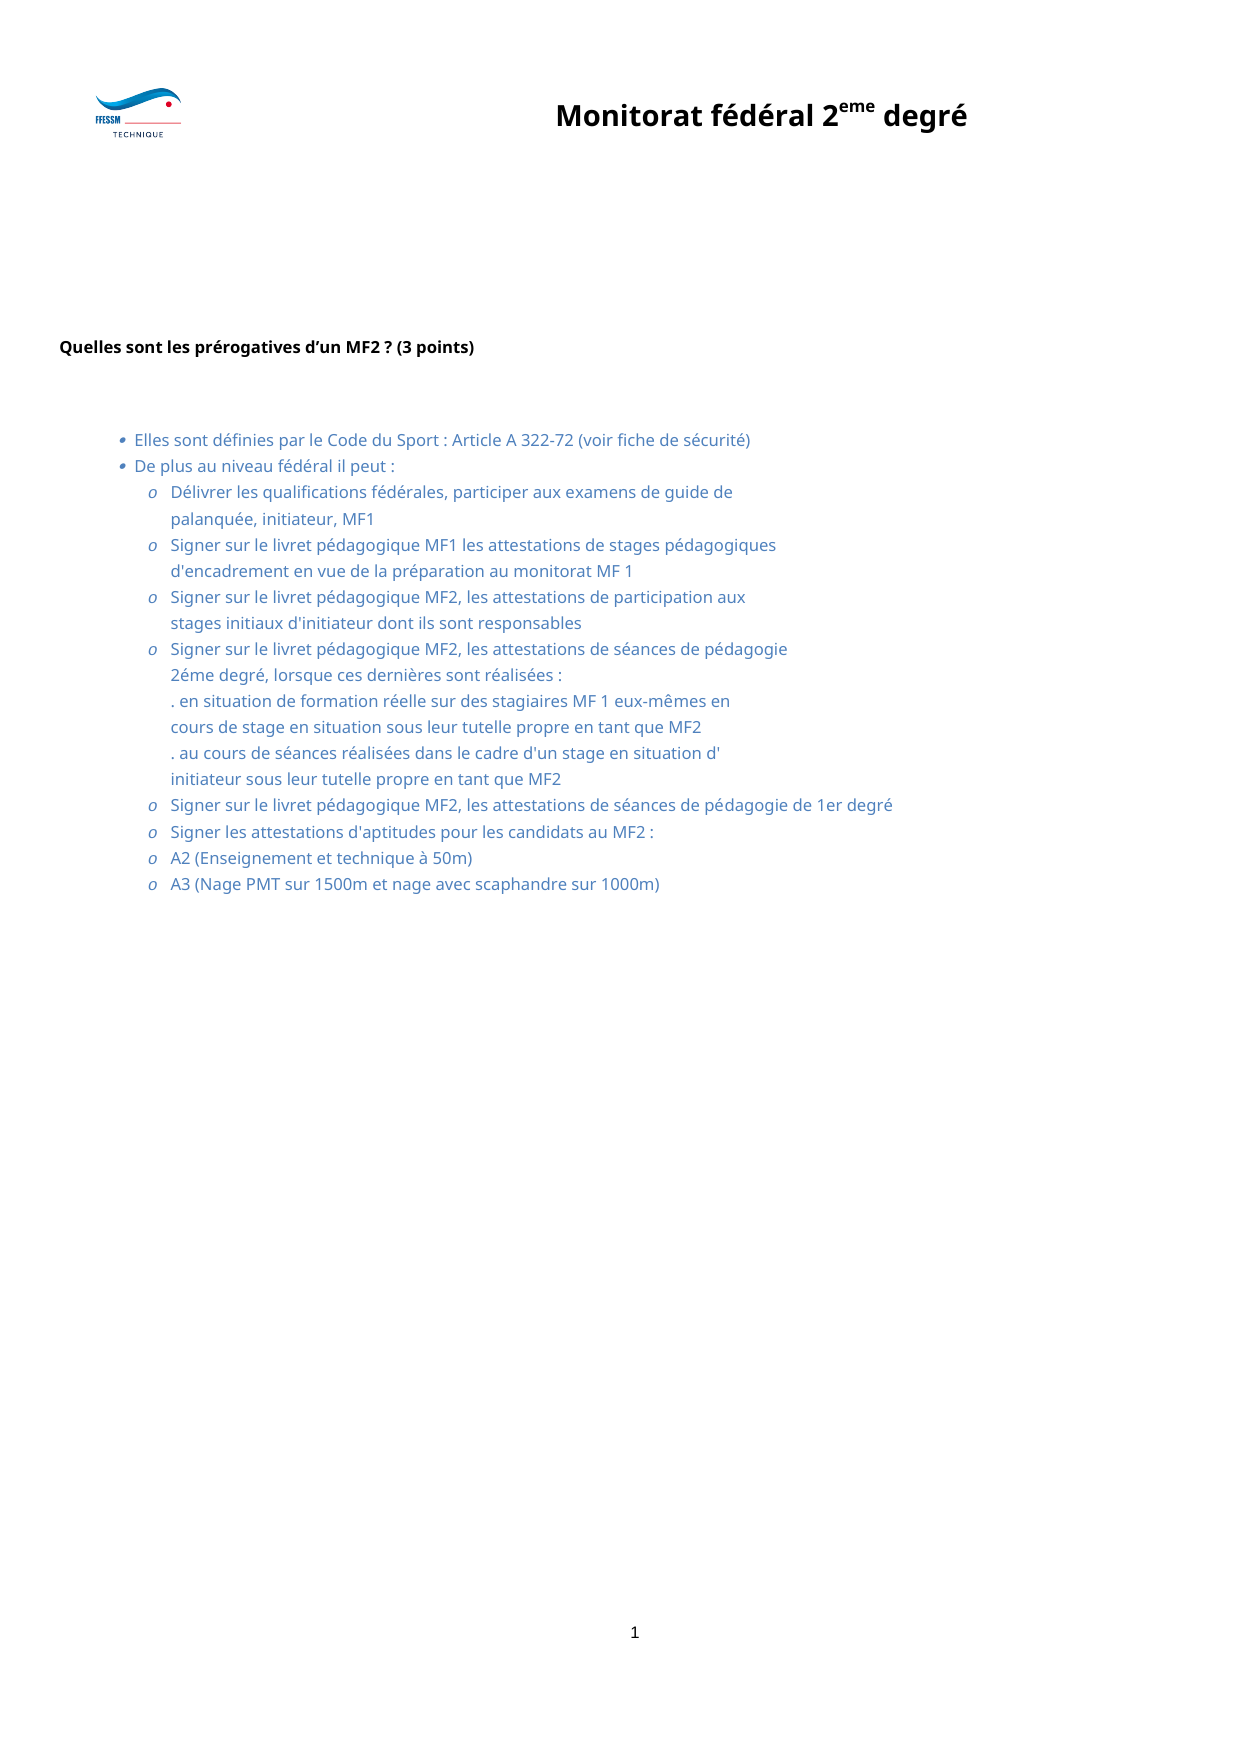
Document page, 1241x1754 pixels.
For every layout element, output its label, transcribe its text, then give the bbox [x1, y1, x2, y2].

text Quelles sont les prérogatives d’un MF2 ? (3 points) [59, 335, 1211, 358]
list Signer sur le livret pédagogique MF2, les attestations de participation aux stages initiaux d'initiateur dont ils sont responsables [148, 586, 1211, 634]
list Délivrer les qualifications fédérales, participer aux examens de guide de palanquée, initiateur, MF1 [148, 481, 1211, 530]
list Signer sur le livret pédagogique MF1 les attestations de stages pédagogiques d'encadrement en vue de la préparation au monitorat MF 1 [148, 533, 1211, 582]
list A3 (Nage PMT sur 1500m et nage avec scaphandre sur 1000m) [148, 872, 1211, 895]
list A2 (Enseignement et technique à 50m) [148, 846, 1211, 869]
list Signer sur le livret pédagogique MF2, les attestations de séances de pédagogie 2éme degré, lorsque ces dernières sont réalisées : . en situation de formation réelle sur des stagiaires MF 1 eux-mêmes en cours de stage en situation sous leur tutelle propre en tant que MF2 . au cours de séances réalisées dans le cadre d'un stage en situation d' initiateur sous leur tutelle propre en tant que MF2 [148, 638, 1211, 791]
list Signer les attestations d'aptitudes pour les candidats au MF2 : [148, 820, 1211, 843]
list De plus au niveau fédéral il peut : [118, 455, 1211, 478]
picture [70, 44, 207, 182]
list Signer sur le livret pédagogique MF2, les attestations de séances de pédagogie de 1er degré [148, 794, 1211, 817]
list Elles sont définies par le Code du Sport : Article A 322-72 (voir fiche de sécurité) [118, 429, 1211, 452]
